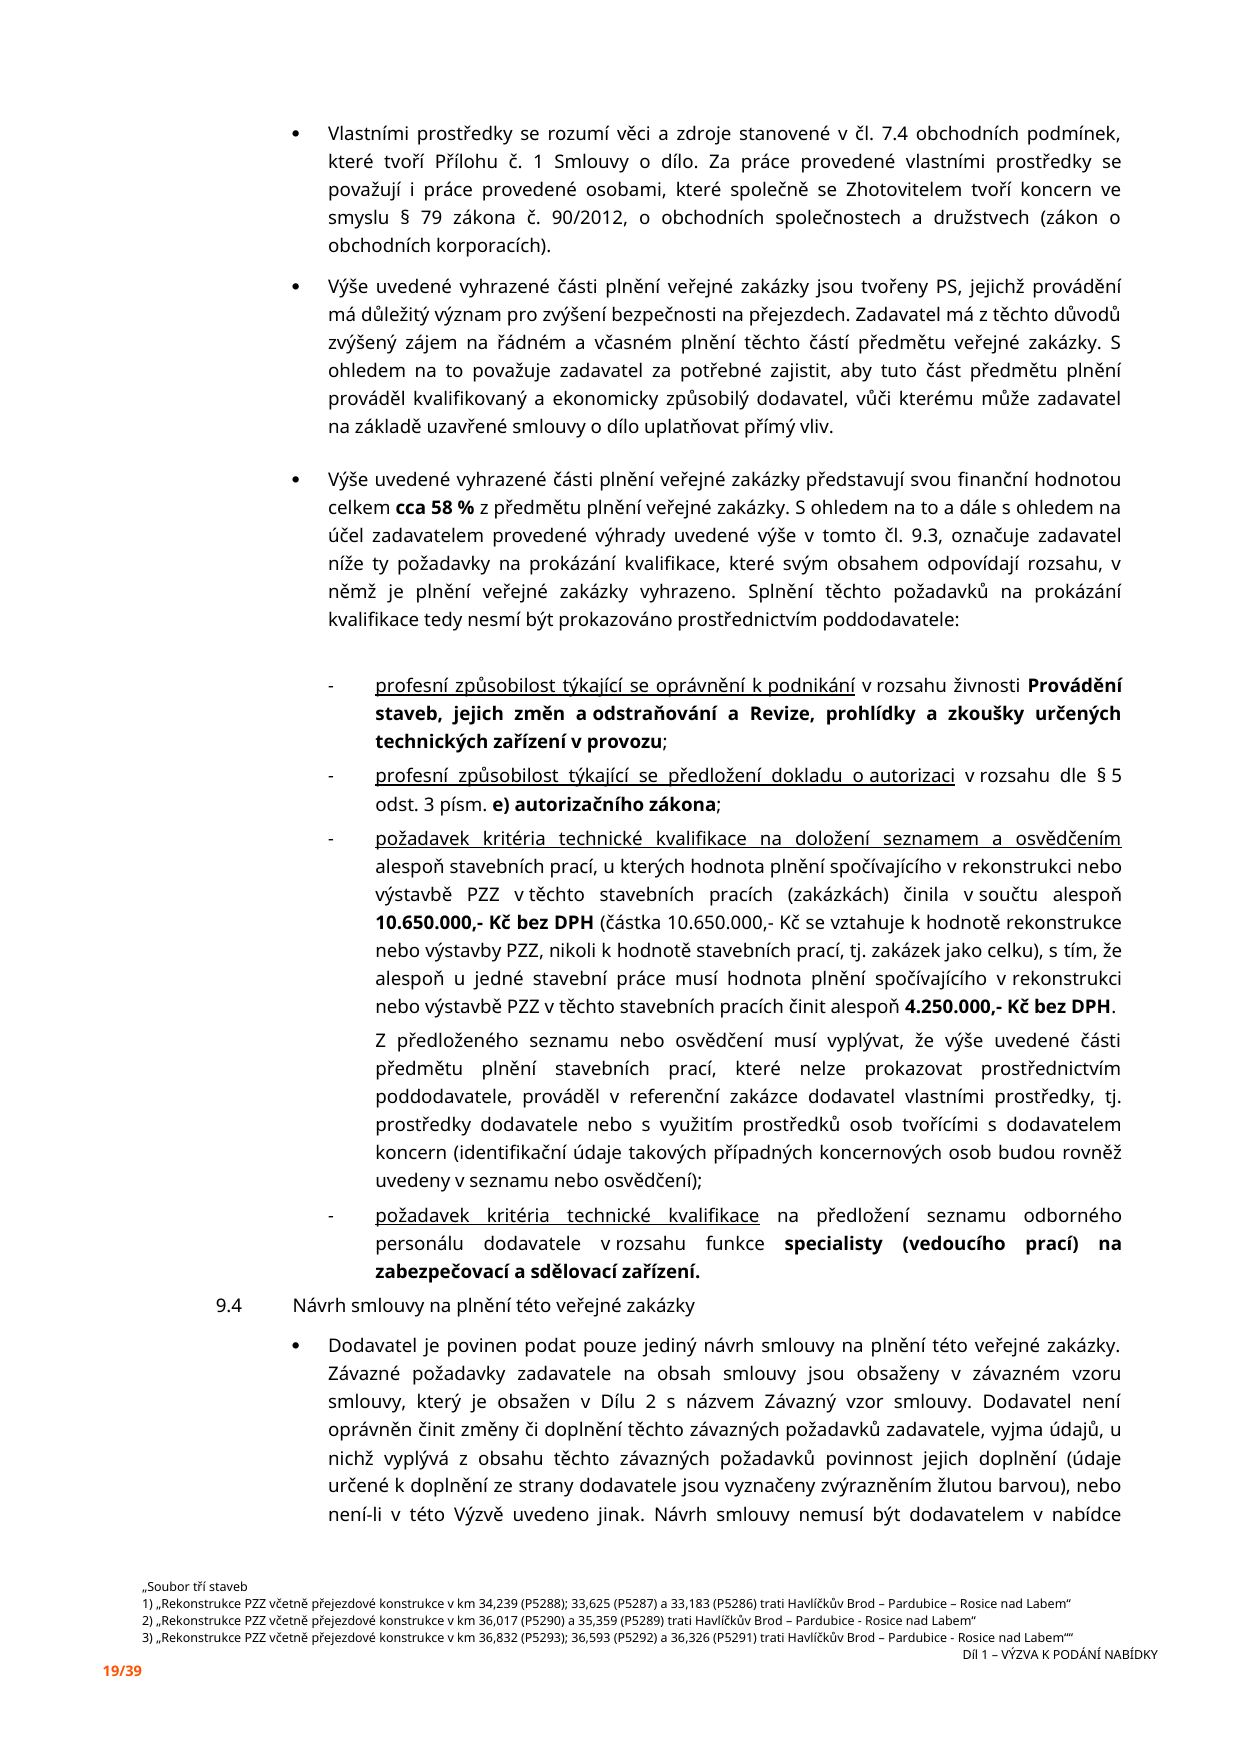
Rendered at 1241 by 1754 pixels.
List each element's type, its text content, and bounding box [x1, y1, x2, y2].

list profesní způsobilost týkající se předložení dokladu o autorizaci v rozsahu dle § 5 odst. 3 písm. e) autorizačního zákona; [328, 763, 1122, 816]
list požadavek kritéria technické kvalifikace na doložení seznamem a osvědčením alespoň stavebních prací, u kterých hodnota plnění spočívajícího v rekonstrukci nebo výstavbě PZZ v těchto stavebních pracích (zakázkách) činila v součtu alespoň 10.650.000,- Kč bez DPH (částka 10.650.000,- Kč se vztahuje k hodnotě rekonstrukce nebo výstavby PZZ, nikoli k hodnotě stavebních prací, tj. zakázek jako celku), s tím, že alespoň u jedné stavební práce musí hodnota plnění spočívajícího v rekonstrukci nebo výstavbě PZZ v těchto stavebních pracích činit alespoň 4.250.000,- Kč bez DPH. [328, 825, 1122, 1019]
list Výše uvedené vyhrazené části plnění veřejné zakázky představují svou finanční hodnotou celkem cca 58 % z předmětu plnění veřejné zakázky. S ohledem na to a dále s ohledem na účel zadavatelem provedené výhrady uvedené výše v tomto čl. 9.3, označuje zadavatel níže ty požadavky na prokázání kvalifikace, které svým obsahem odpovídají rozsahu, v němž je plnění veřejné zakázky vyhrazeno. Splnění těchto požadavků na prokázání kvalifikace tedy nesmí být prokazováno prostřednictvím poddodavatele: [292, 466, 1122, 632]
list profesní způsobilost týkající se oprávnění k podnikání v rozsahu živnosti Provádění staveb, jejich změn a odstraňování a Revize, prohlídky a zkoušky určených technických zařízení v provozu; [328, 672, 1122, 754]
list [292, 1333, 1122, 1526]
list Výše uvedené vyhrazené části plnění veřejné zakázky jsou tvořeny PS, jejichž provádění má důležitý význam pro zvýšení bezpečnosti na přejezdech. Zadavatel má z těchto důvodů zvýšený zájem na řádném a včasném plnění těchto částí předmětu veřejné zakázky. S ohledem na to považuje zadavatel za potřebné zajistit, aby tuto část předmětu plnění prováděl kvalifikovaný a ekonomicky způsobilý dodavatel, vůči kterému může zadavatel na základě uzavřené smlouvy o dílo uplatňovat přímý vliv. [292, 273, 1122, 439]
list požadavek kritéria technické kvalifikace na předložení seznamu odborného personálu dodavatele v rozsahu funkce specialisty (vedoucího prací) na zabezpečovací a sdělovací zařízení. [328, 1202, 1122, 1283]
text Návrh smlouvy na plnění této veřejné zakázky [216, 1292, 1122, 1318]
list Z předloženého seznamu nebo osvědčení musí vyplývat, že výše uvedené části předmětu plnění stavebních prací, které nelze prokazovat prostřednictvím poddodavatele, prováděl v referenční zakázce dodavatel vlastními prostředky, tj. prostředky dodavatele nebo s využitím prostředků osob tvořícími s dodavatelem koncern (identifikační údaje takových případných koncernových osob budou rovněž uvedeny v seznamu nebo osvědčení); [375, 1027, 1122, 1193]
list Vlastními prostředky se rozumí věci a zdroje stanovené v čl. 7.4 obchodních podmínek, které tvoří Přílohu č. 1 Smlouvy o dílo. Za práce provedené vlastními prostředky se považují i práce provedené osobami, které společně se Zhotovitelem tvoří koncern ve smyslu § 79 zákona č. 90/2012, o obchodních společnostech a družstvech (zákon o obchodních korporacích). [292, 121, 1122, 258]
